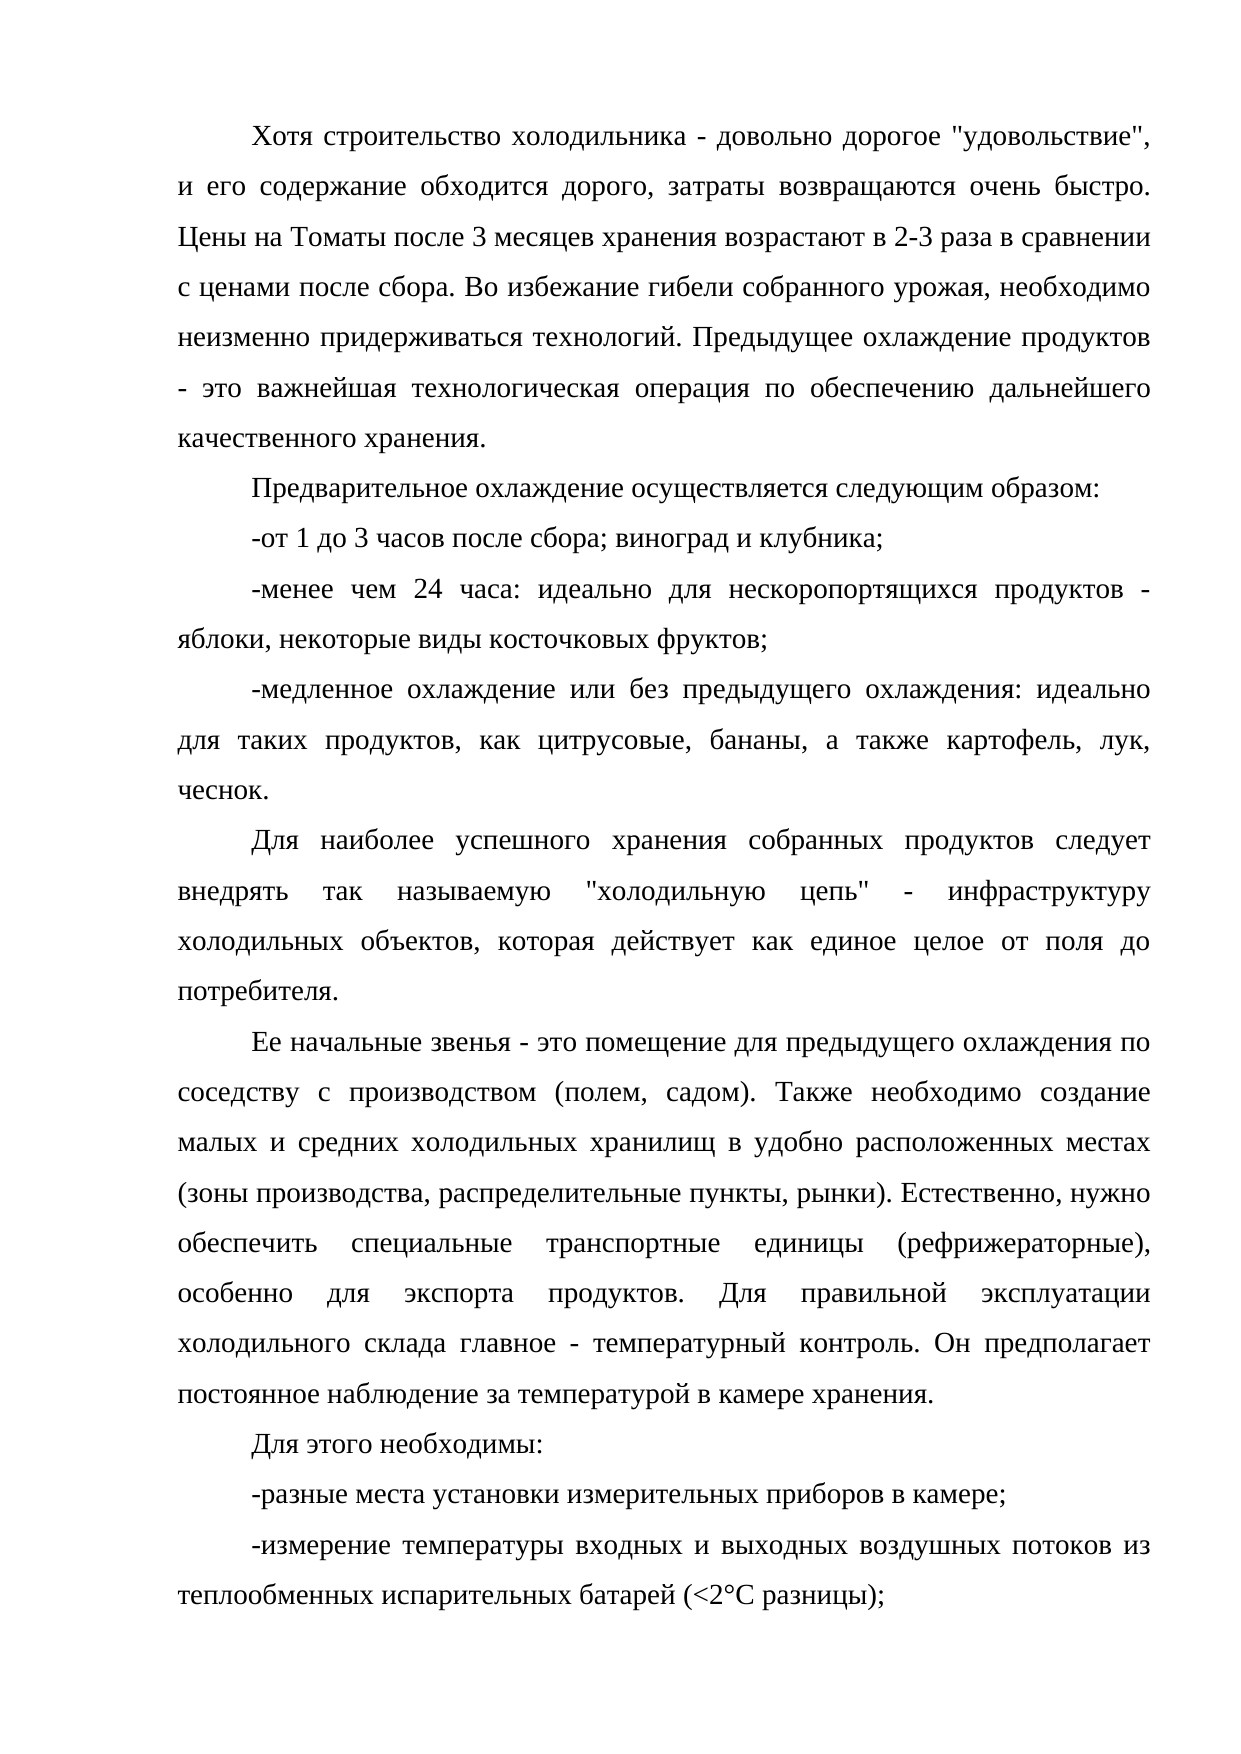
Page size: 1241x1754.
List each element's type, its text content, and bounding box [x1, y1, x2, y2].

text -от 1 до 3 часов после сбора; виноград и клубника; [177, 521, 1152, 554]
text Ее начальные звенья - это помещение для предыдущего охлаждения по соседству с производством (полем, садом). Также необходимо создание малых и средних холодильных хранилищ в удобно расположенных местах (зоны производства, распределительные пункты, рынки). Естественно, нужно обеспечить специальные транспортные единицы (рефрижераторные), особенно для экспорта продуктов. Для правильной эксплуатации холодильного склада главное - температурный контроль. Он предполагает постоянное наблюдение за температурой в камере хранения. [177, 1024, 1152, 1409]
text -медленное охлаждение или без предыдущего охлаждения: идеально для таких продуктов, как цитрусовые, бананы, а также картофель, лук, чеснок. [177, 672, 1152, 806]
text Предварительное охлаждение осуществляется следующим образом: [177, 470, 1152, 504]
text -разные места установки измерительных приборов в камере; [177, 1477, 1152, 1510]
text Хотя строительство холодильника - довольно дорогое "удовольствие", и его содержание обходится дорого, затраты возвращаются очень быстро. Цены на Томаты после 3 месяцев хранения возрастают в 2-3 раза в сравнении с ценами после сбора. Во избежание гибели собранного урожая, необходимо неизменно придерживаться технологий. Предыдущее охлаждение продуктов - это важнейшая технологическая операция по обеспечению дальнейшего качественного хранения. [177, 118, 1152, 453]
text Для этого необходимы: [177, 1426, 1152, 1460]
text Для наиболее успешного хранения собранных продуктов следует внедрять так называемую "холодильную цепь" - инфраструктуру холодильных объектов, которая действует как единое целое от поля до потребителя. [177, 822, 1152, 1007]
text -менее чем 24 часа: идеально для нескоропортящихся продуктов - яблоки, некоторые виды косточковых фруктов; [177, 571, 1152, 655]
text -измерение температуры входных и выходных воздушных потоков из теплообменных испарительных батарей (<2°С разницы); [177, 1527, 1152, 1611]
